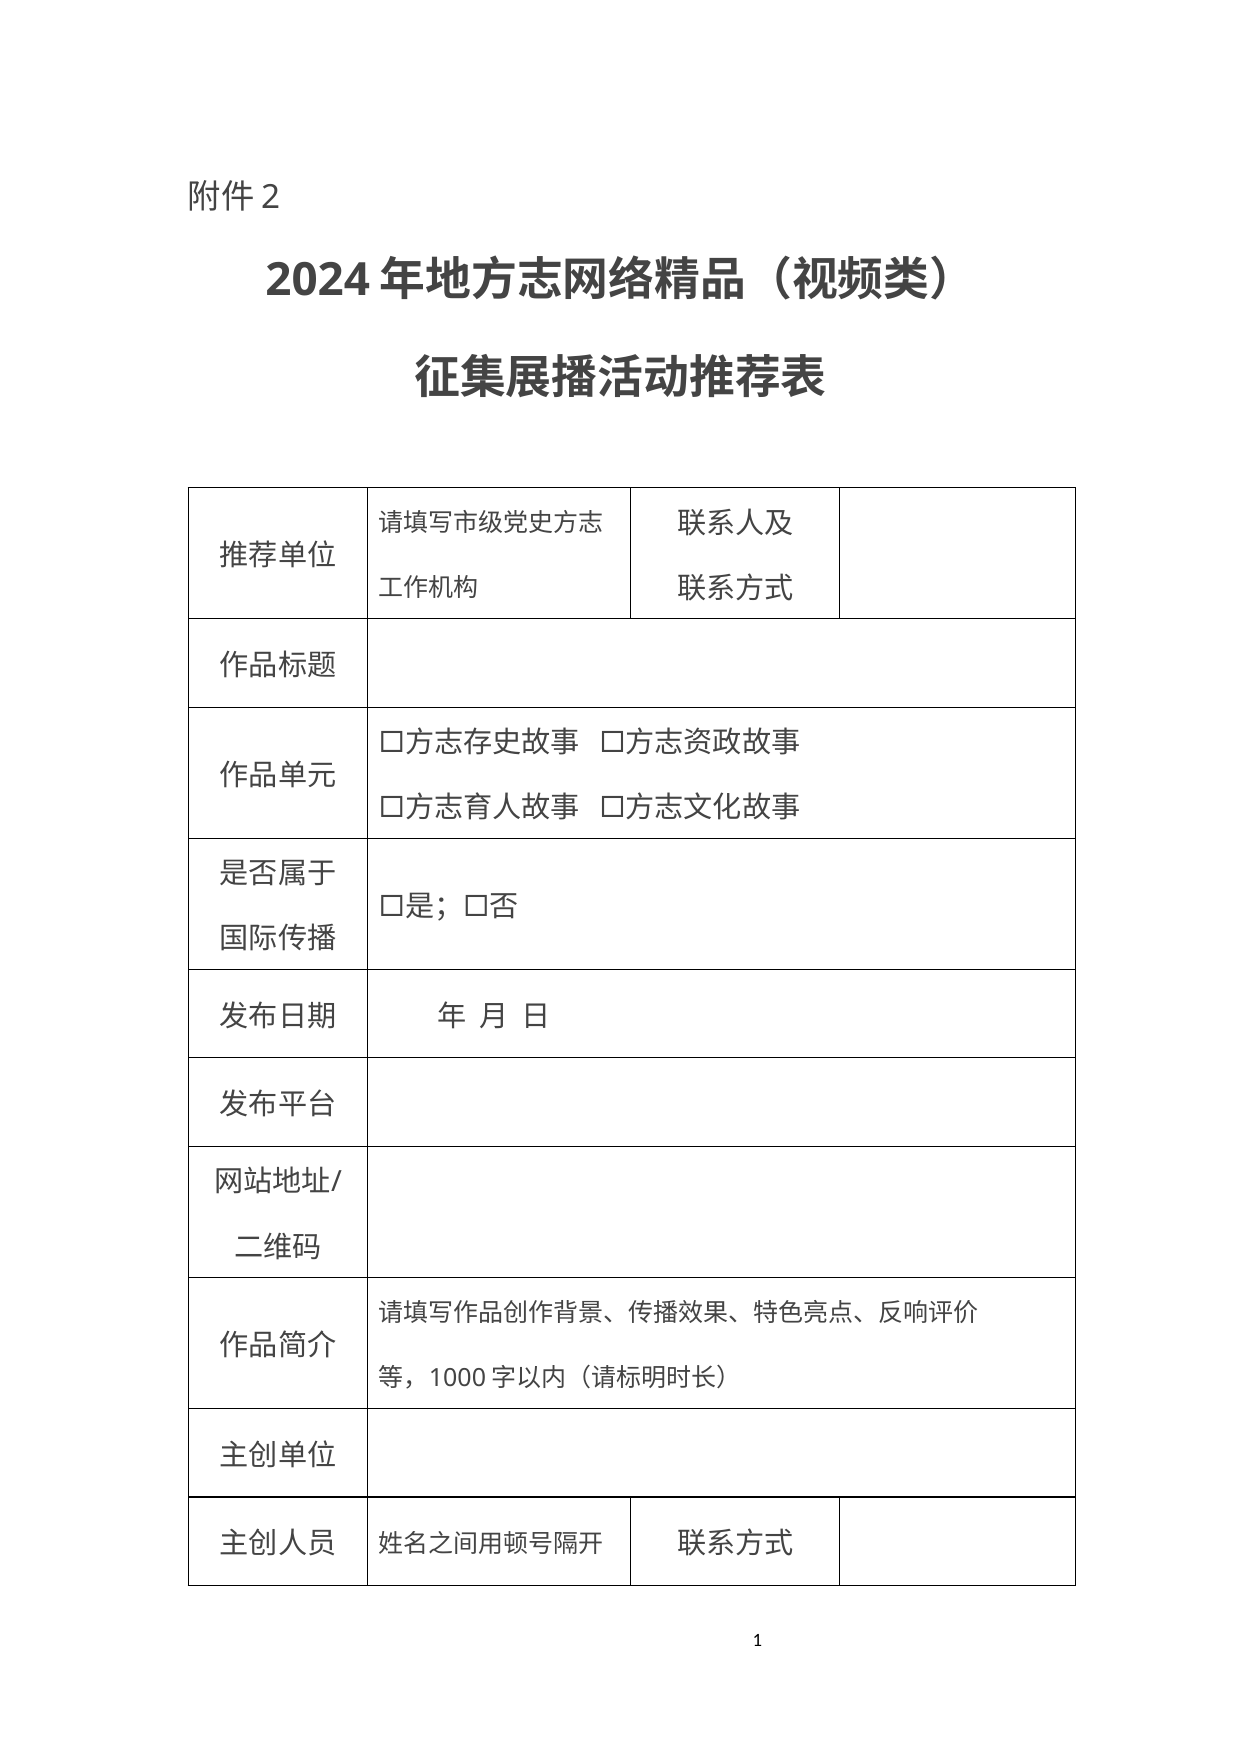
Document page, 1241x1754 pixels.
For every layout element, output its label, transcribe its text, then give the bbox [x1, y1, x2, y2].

table_cell 发布日期 [189, 970, 367, 1057]
table_cell [368, 619, 1075, 707]
table_cell 姓名之间用顿号隔开 [368, 1498, 630, 1585]
table_cell [368, 1147, 1075, 1277]
table_cell 年 月 日 [368, 970, 1075, 1057]
table_cell [368, 1409, 1075, 1496]
text 附件2 [187, 162, 1053, 227]
table_cell [368, 1058, 1075, 1146]
table_header 联系人及 联系方式 [631, 488, 839, 618]
table_cell 主创人员 [189, 1498, 367, 1585]
table_cell 发布平台 [189, 1058, 367, 1146]
table_cell 作品标题 [189, 619, 367, 707]
table_cell 作品单元 [189, 708, 367, 838]
table_header 推荐单位 [189, 488, 367, 618]
table_cell 作品简介 [189, 1278, 367, 1408]
table_cell 请填写作品创作背景、传播效果、特色亮点、反响评价等，1000字以内（请标明时长） [368, 1278, 1075, 1408]
text 征集展播活动推荐表 [187, 324, 1053, 422]
text 2024年地方志网络精品（视频类） [187, 227, 1053, 324]
table_cell 是否属于 国际传播 [189, 839, 367, 969]
table_cell 主创单位 [189, 1409, 367, 1496]
table_header 请填写市级党史方志工作机构 [368, 488, 630, 618]
table_cell 网站地址/ 二维码 [189, 1147, 367, 1277]
table_cell 是；否 [368, 839, 1075, 969]
table_cell 方志存史故事 方志资政故事 方志育人故事 方志文化故事 [368, 708, 1075, 838]
table_cell [840, 1498, 1075, 1585]
table_header [840, 488, 1075, 618]
table_cell 联系方式 [631, 1498, 839, 1585]
